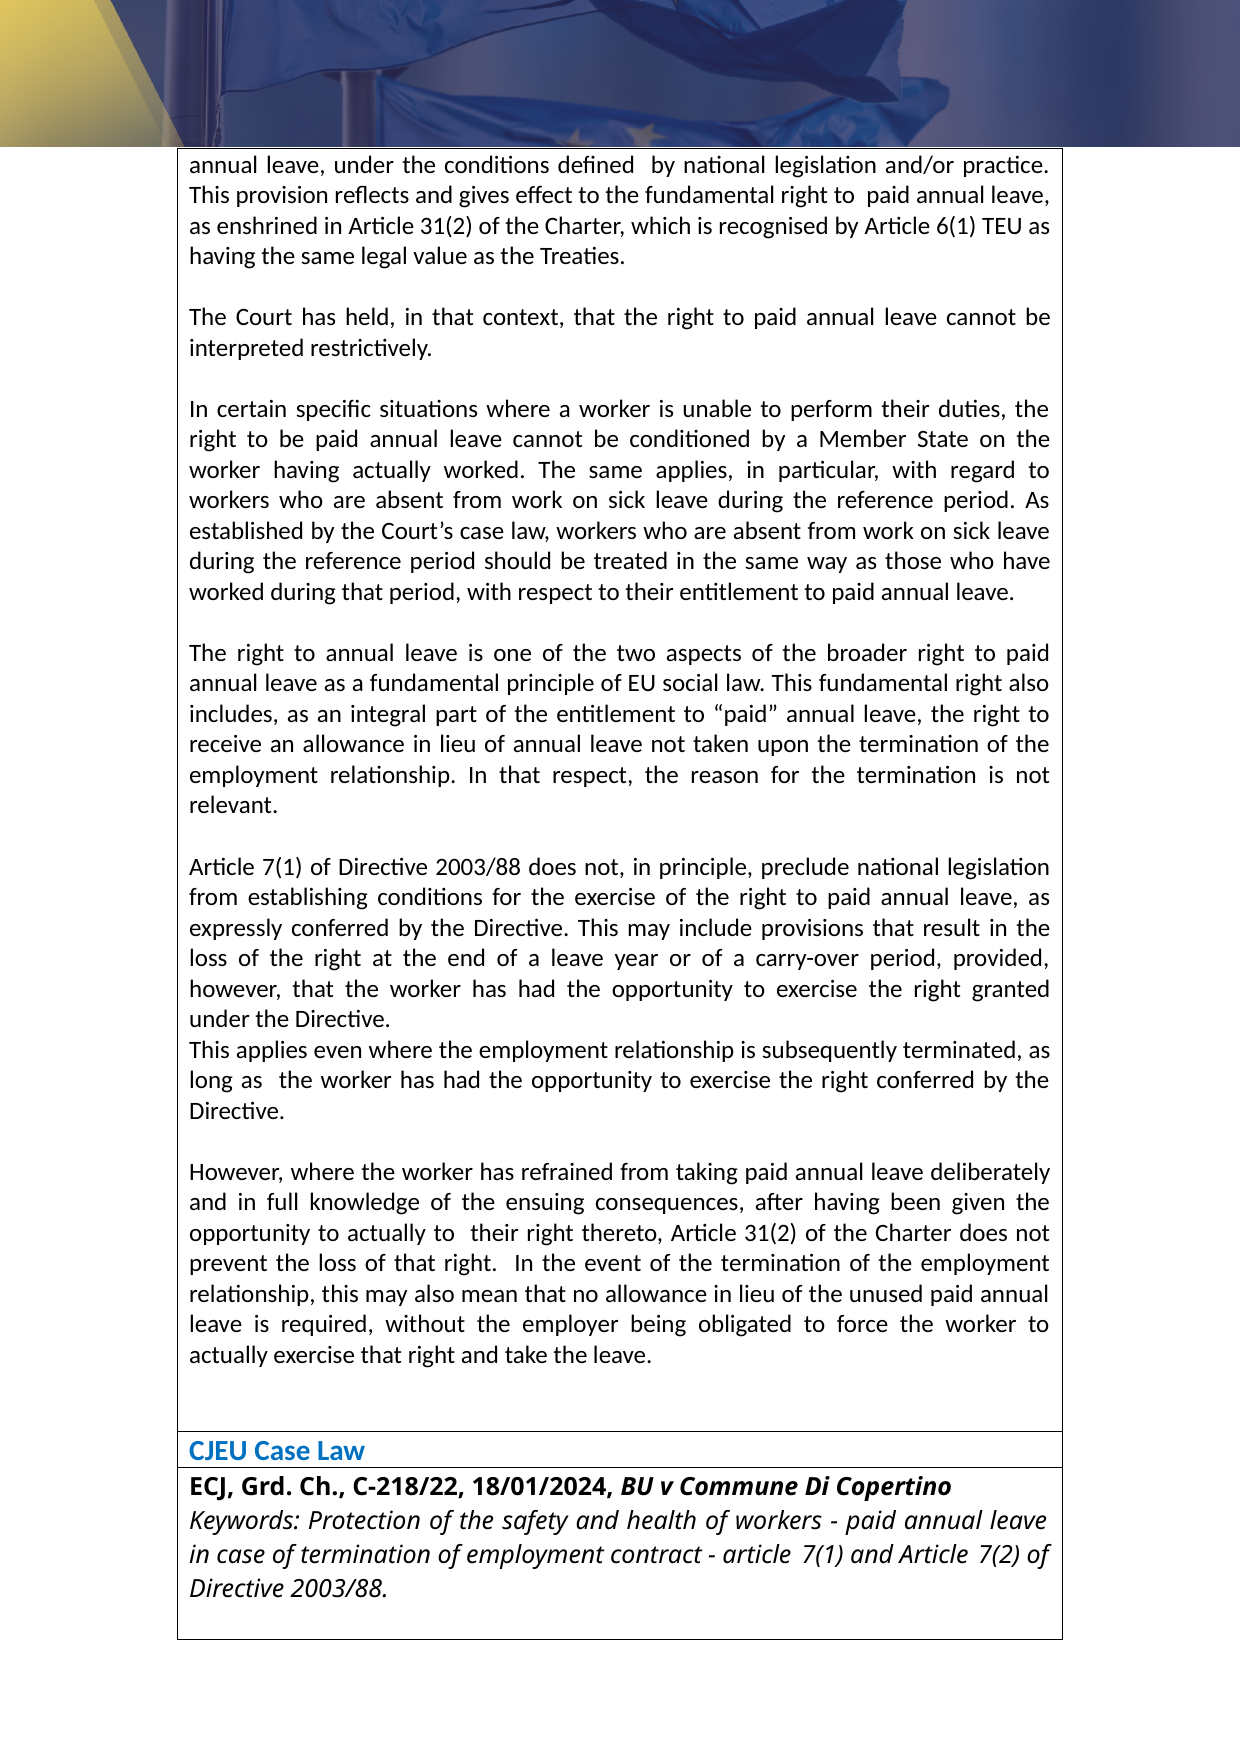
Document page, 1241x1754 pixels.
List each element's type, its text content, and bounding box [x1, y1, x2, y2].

picture [0, 0, 1240, 147]
table_cell CJEU Case Law [178, 1432, 1062, 1467]
